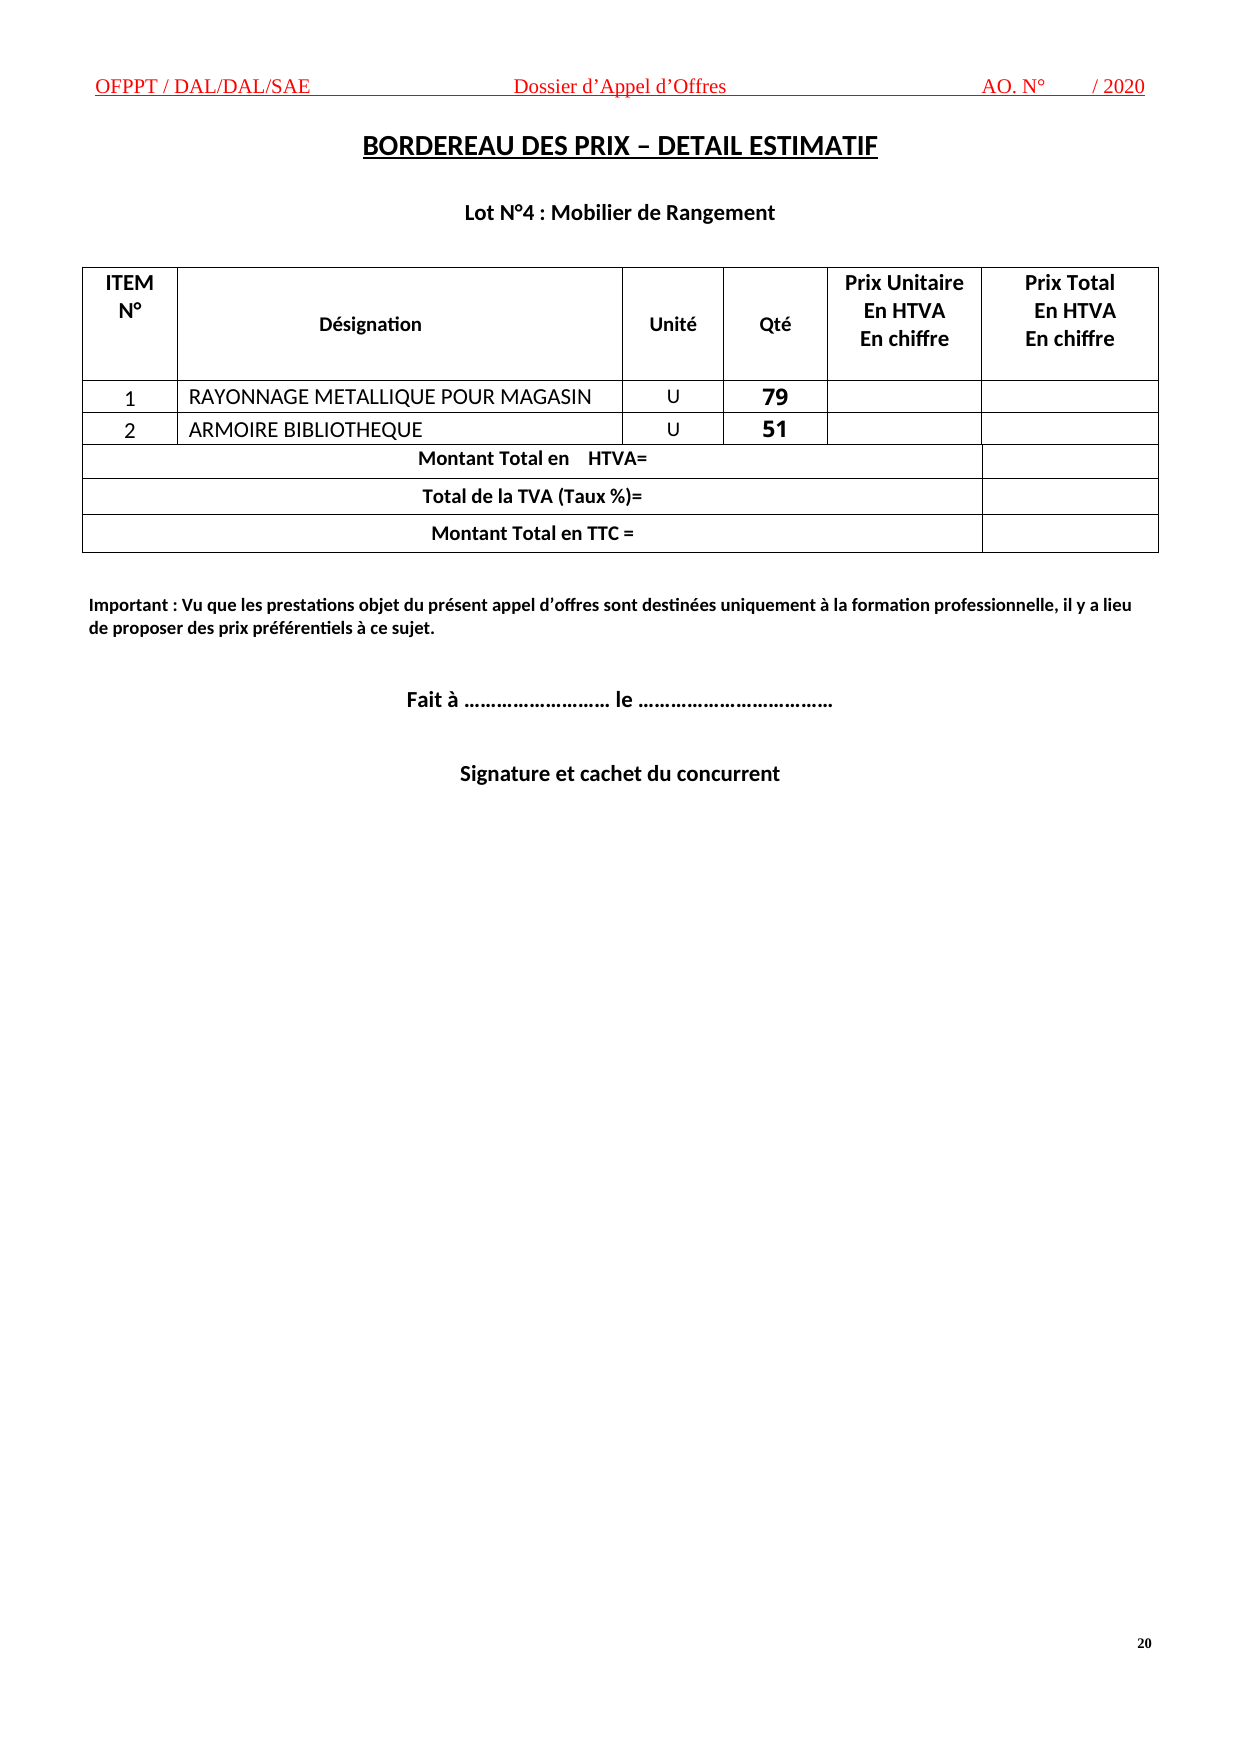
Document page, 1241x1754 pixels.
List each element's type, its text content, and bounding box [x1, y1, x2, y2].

table_cell Montant Total en HTVA= [83, 445, 982, 478]
table_cell 51 [724, 413, 827, 444]
table_cell 2 [83, 413, 177, 444]
table_cell [828, 381, 981, 412]
table_cell Montant Total en TTC = [83, 515, 982, 552]
table_cell [982, 413, 1158, 444]
text BORDEREAU DES PRIX – DETAIL ESTIMATIF [89, 127, 1152, 162]
table_cell [982, 381, 1158, 412]
text Fait à ……………………… le ……………………………… [89, 685, 1152, 713]
table_header ITEM N° [83, 268, 177, 380]
table_cell [983, 445, 1158, 478]
table_cell [983, 479, 1158, 514]
text Important : Vu que les prestations objet du présent appel d’offres sont destinées uniquement à la formation professionnelle, il y a lieu de proposer des prix préférentiels à ce sujet. [89, 593, 1152, 639]
table_header Prix Unitaire En HTVA En chiffre [828, 268, 981, 380]
table_cell [828, 413, 981, 444]
table_cell ARMOIRE BIBLIOTHEQUE [178, 413, 622, 444]
text Lot N°4 : Mobilier de Rangement [89, 198, 1152, 226]
text Signature et cachet du concurrent [89, 759, 1152, 787]
table_cell 1 [83, 381, 177, 412]
table_header Unité [623, 268, 723, 380]
table_cell RAYONNAGE METALLIQUE POUR MAGASIN [178, 381, 622, 412]
table_cell 79 [724, 381, 827, 412]
table_cell U [623, 381, 723, 412]
table_cell Total de la TVA (Taux %)= [83, 479, 982, 514]
table_header Désignation [178, 268, 622, 380]
table_cell U [623, 413, 723, 444]
table_cell [983, 515, 1158, 552]
table_header Qté [724, 268, 827, 380]
table_header Prix Total En HTVA En chiffre [982, 268, 1158, 380]
